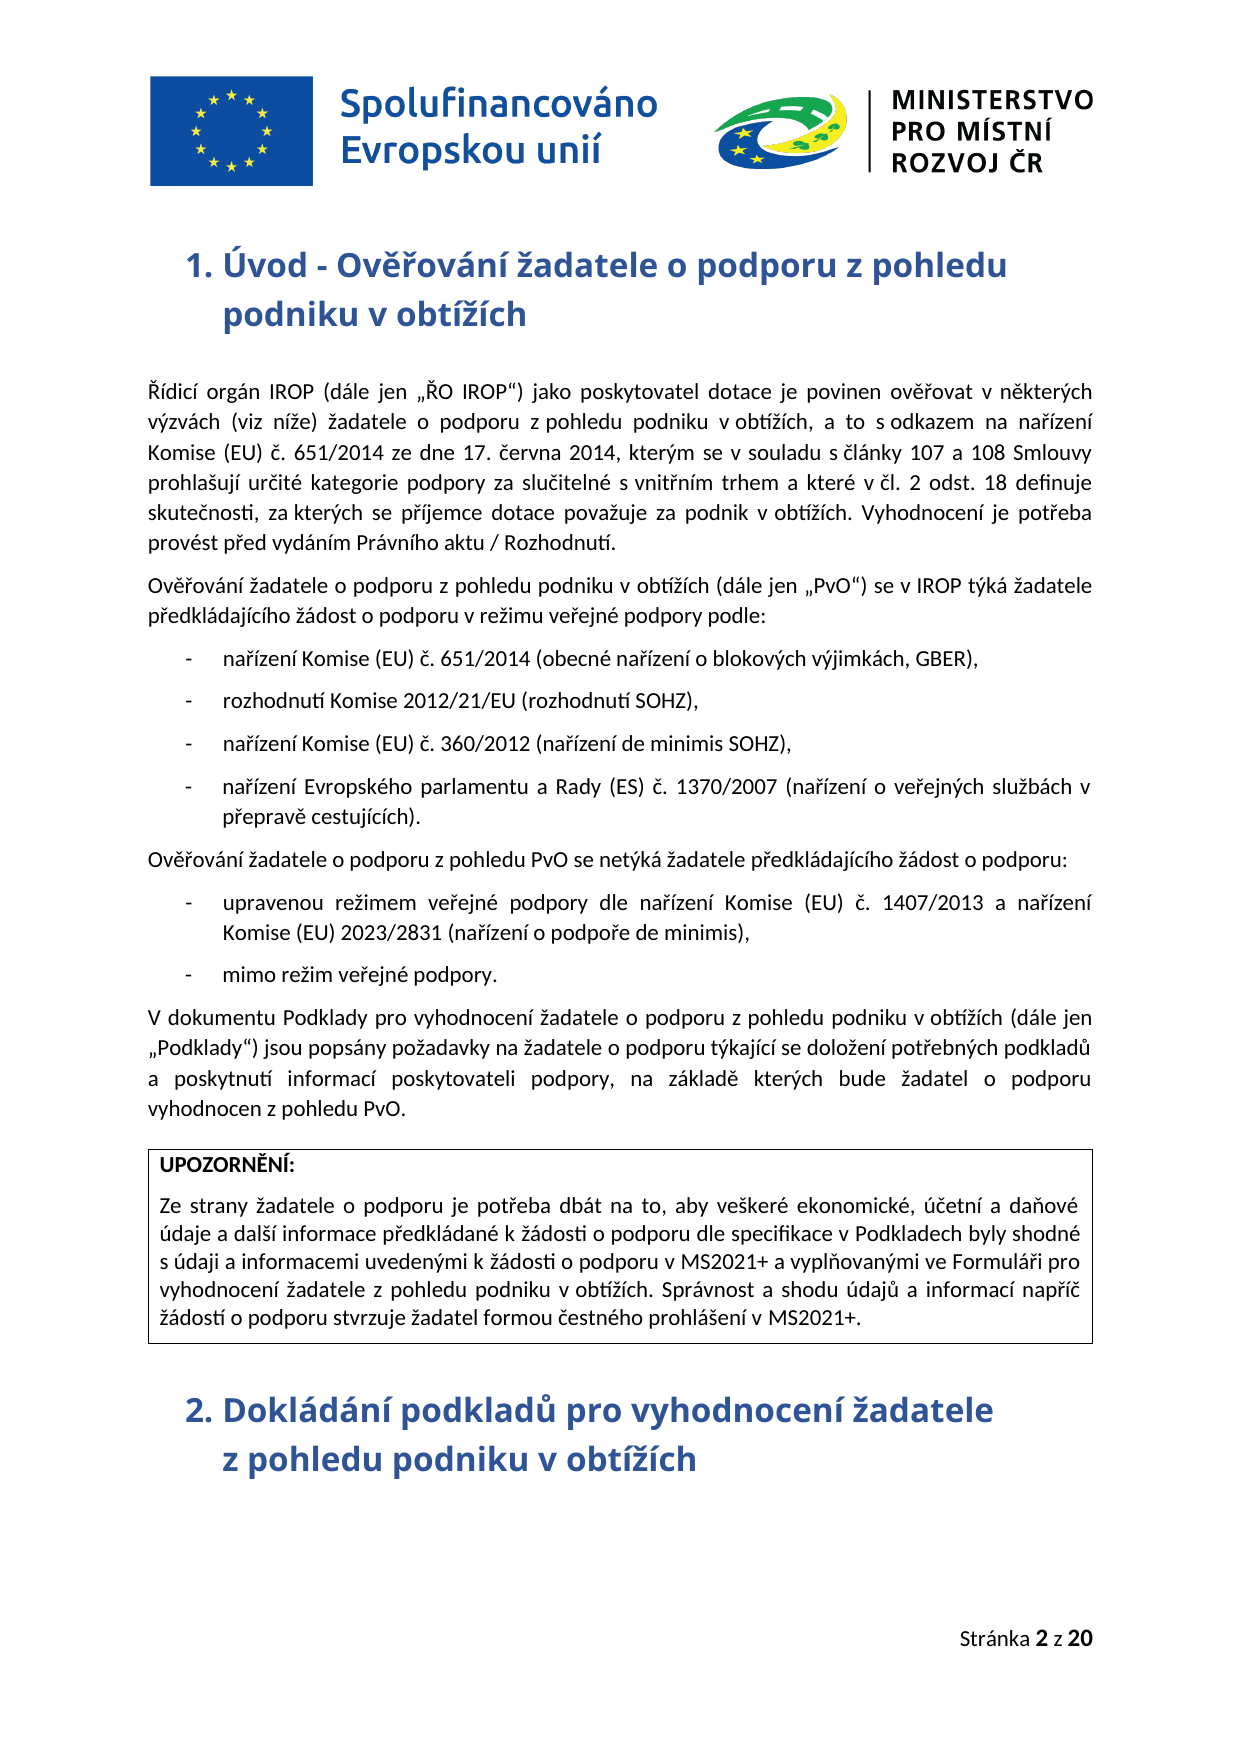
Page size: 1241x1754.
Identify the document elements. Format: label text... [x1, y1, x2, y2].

list mimo režim veřejné podpory. [185, 961, 1093, 989]
list rozhodnutí Komise 2012/21/EU (rozhodnutí SOHZ), [185, 687, 1093, 715]
subtitle Úvod - Ověřování žadatele o podporu z pohledu podniku v obtížích [185, 242, 1093, 336]
text Ověřování žadatele o podporu z pohledu PvO se netýká žadatele předkládajícího žádost o podporu: [148, 845, 1093, 873]
list upravenou režimem veřejné podpory dle nařízení Komise (EU) č. 1407/2013 a nařízení Komise (EU) 2023/2831 (nařízení o podpoře de minimis), [185, 888, 1093, 946]
subtitle Dokládání podkladů pro vyhodnocení žadatele z pohledu podniku v obtížích [185, 1387, 1093, 1481]
table_header UPOZORNĚNÍ: Ze strany žadatele o podporu je potřeba dbát na to, aby veškeré ekonomické, účetní a daňové údaje a další informace předkládané k žádosti o podporu dle specifikace v Podkladech byly shodné s údaji a informacemi uvedenými k žádosti o podporu v MS2021+ a vyplňovanými ve Formuláři pro vyhodnocení žadatele z pohledu podniku v obtížích. Správnost a shodu údajů a informací napříč žádostí o podporu stvrzuje žadatel formou čestného prohlášení v MS2021+. [149, 1150, 1092, 1343]
list nařízení Komise (EU) č. 360/2012 (nařízení de minimis SOHZ), [185, 729, 1093, 757]
text V dokumentu Podklady pro vyhodnocení žadatele o podporu z pohledu podniku v obtížích (dále jen „Podklady“) jsou popsány požadavky na žadatele o podporu týkající se doložení potřebných podkladů a poskytnutí informací poskytovateli podpory, na základě kterých bude žadatel o podporu vyhodnocen z pohledu PvO. [148, 1003, 1093, 1122]
text Ověřování žadatele o podporu z pohledu podniku v obtížích (dále jen „PvO“) se v IROP týká žadatele předkládajícího žádost o podporu v režimu veřejné podpory podle: [148, 571, 1093, 629]
text Řídicí orgán IROP (dále jen „ŘO IROP“) jako poskytovatel dotace je povinen ověřovat v některých výzvách (viz níže) žadatele o podporu z pohledu podniku v obtížích, a to s odkazem na nařízení Komise (EU) č. 651/2014 ze dne 17. června 2014, kterým se v souladu s články 107 a 108 Smlouvy prohlašují určité kategorie podpory za slučitelné s vnitřním trhem a které v čl. 2 odst. 18 definuje skutečnosti, za kterých se příjemce dotace považuje za podnik v obtížích. Vyhodnocení je potřeba provést před vydáním Právního aktu / Rozhodnutí. [148, 377, 1093, 556]
list nařízení Komise (EU) č. 651/2014 (obecné nařízení o blokových výjimkách, GBER), [185, 644, 1093, 672]
list nařízení Evropského parlamentu a Rady (ES) č. 1370/2007 (nařízení o veřejných službách v přepravě cestujících). [185, 772, 1093, 830]
picture [147, 73, 1093, 189]
